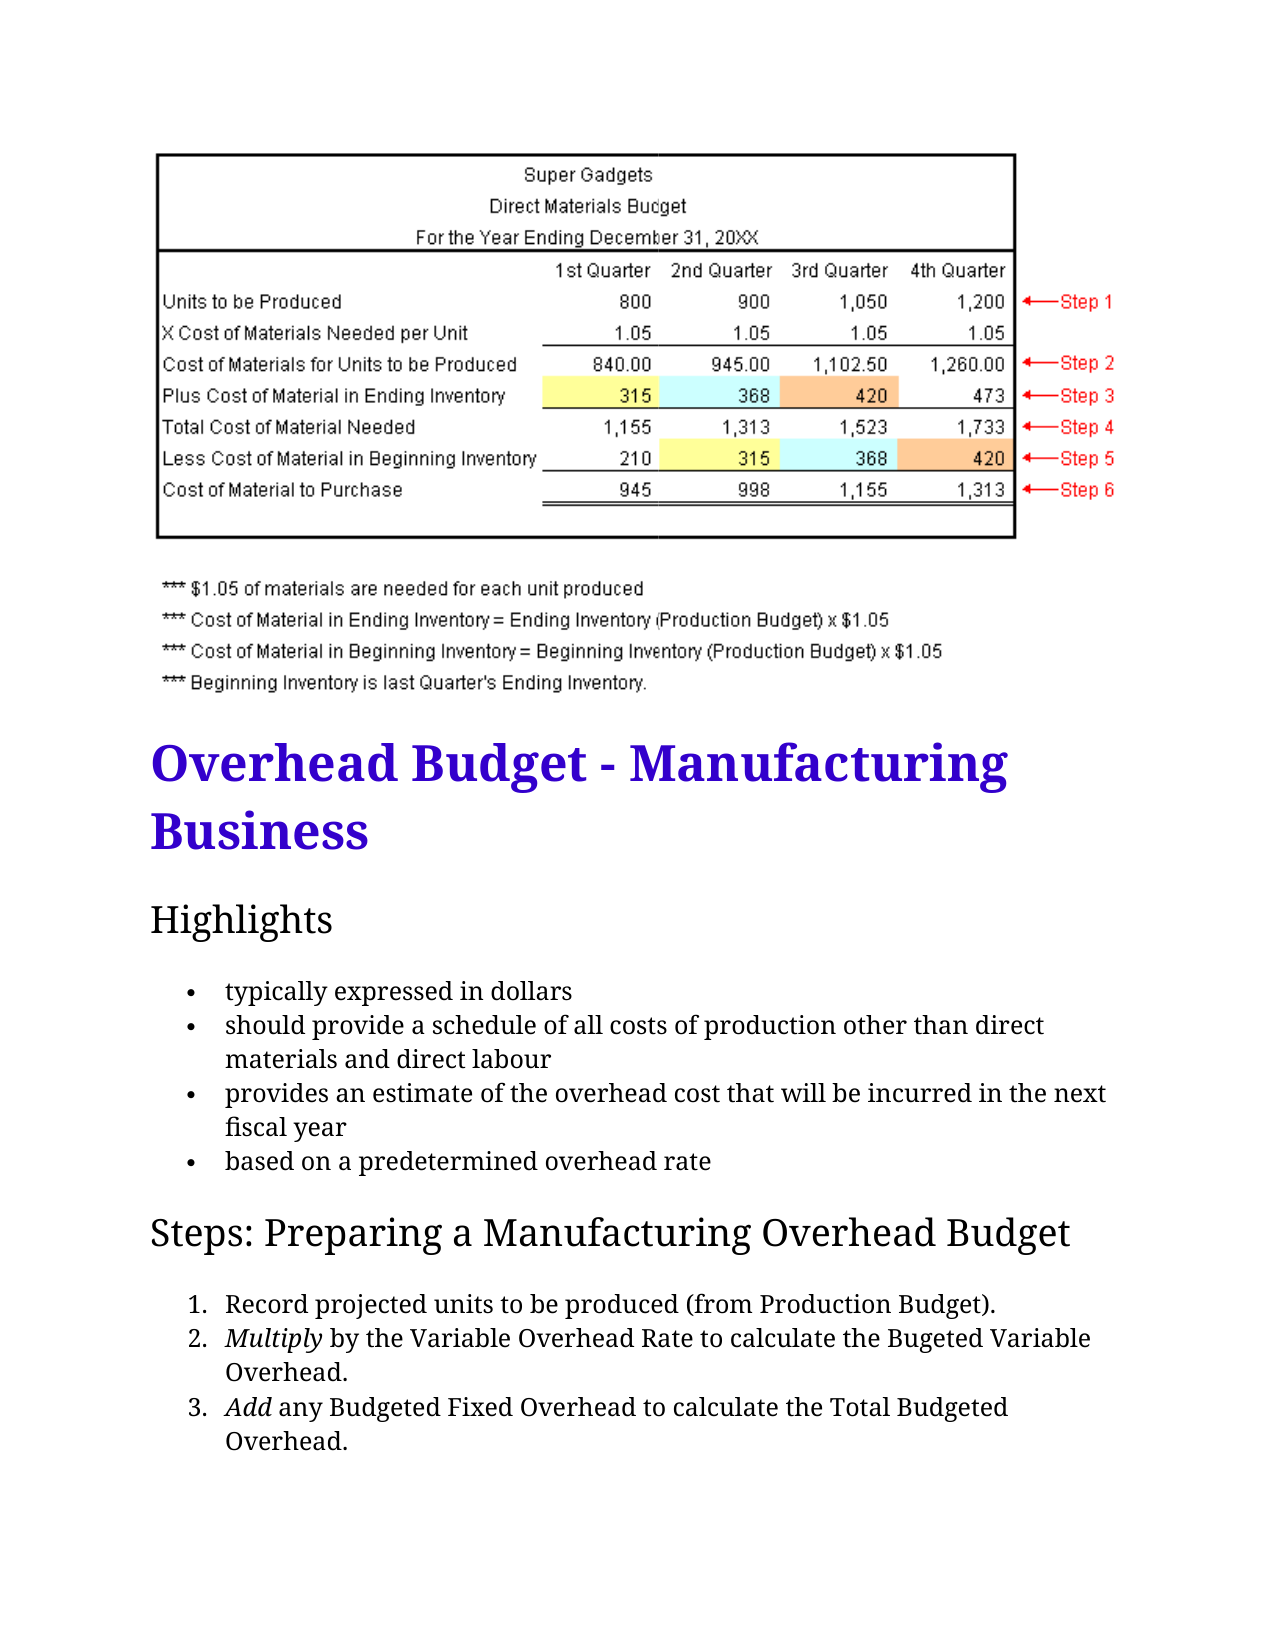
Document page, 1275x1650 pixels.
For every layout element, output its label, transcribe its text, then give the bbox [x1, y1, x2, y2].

list provides an estimate of the overhead cost that will be incurred in the next fiscal year [187, 1075, 1125, 1143]
list typically expressed in dollars [187, 973, 1125, 1007]
picture [150, 150, 1125, 699]
text Highlights [150, 893, 1125, 944]
list Add any Budgeted Fixed Overhead to calculate the Total Budgeted Overhead. [187, 1389, 1125, 1457]
text Steps: Preparing a Manufacturing Overhead Budget [150, 1207, 1125, 1258]
list based on a predetermined overhead rate [187, 1143, 1125, 1178]
list Record projected units to be produced (from Production Budget). [187, 1287, 1125, 1321]
text Overhead Budget - Manufacturing Business [150, 728, 1125, 864]
list Multiply by the Variable Overhead Rate to calculate the Bugeted Variable Overhead. [187, 1321, 1125, 1389]
list should provide a schedule of all costs of production other than direct materials and direct labour [187, 1007, 1125, 1075]
